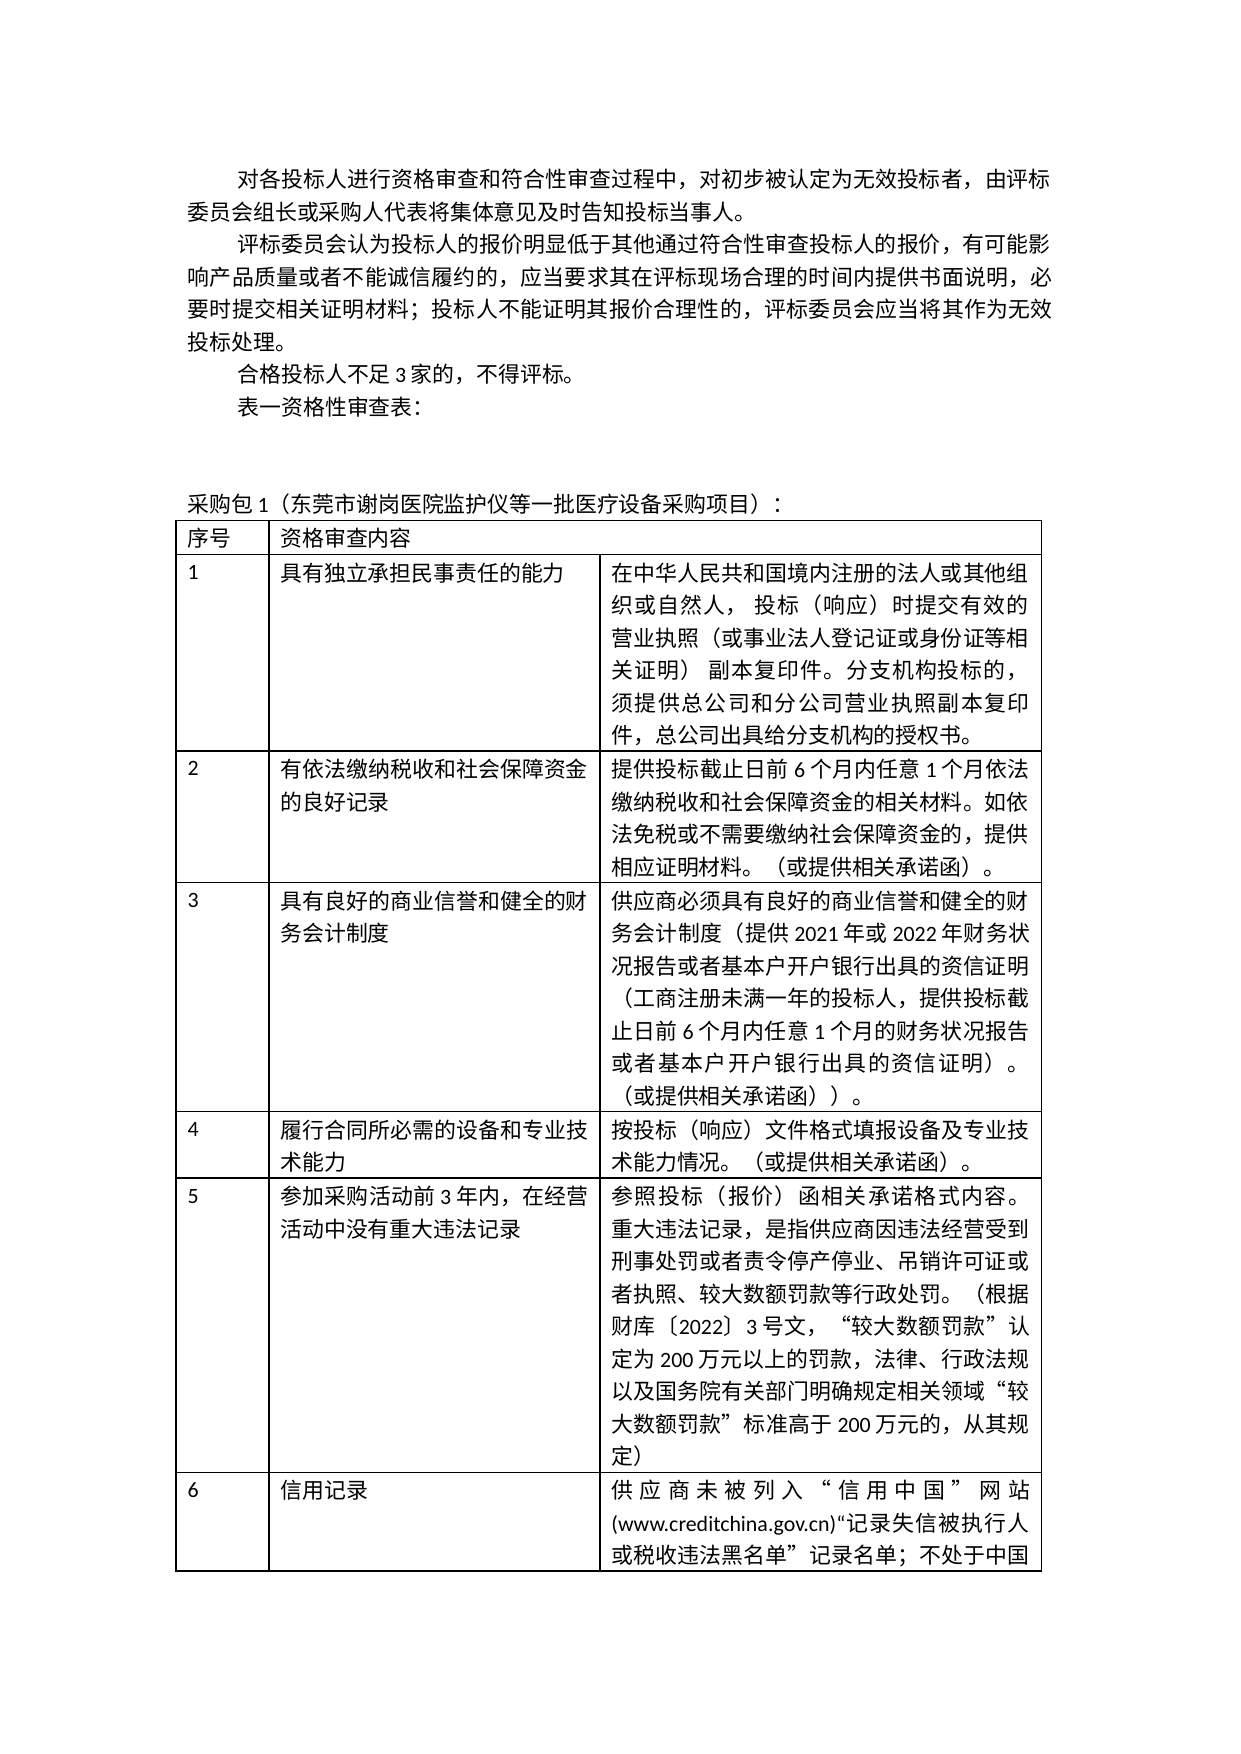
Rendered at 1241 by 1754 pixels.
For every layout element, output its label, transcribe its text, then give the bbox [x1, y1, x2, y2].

text 采购包1（东莞市谢岗医院监护仪等一批医疗设备采购项目）： [187, 487, 1053, 519]
table_cell 1 [177, 555, 268, 750]
text 对各投标人进行资格审查和符合性审查过程中，对初步被认定为无效投标者，由评标委员会组长或采购人代表将集体意见及时告知投标当事人。 [187, 162, 1053, 227]
text 合格投标人不足3家的，不得评标。 [187, 357, 1053, 389]
table_cell 有依法缴纳税收和社会保障资金的良好记录 [270, 752, 599, 882]
table_cell 参加采购活动前3年内，在经营活动中没有重大违法记录 [270, 1179, 599, 1471]
table_cell 参照投标（报价）函相关承诺格式内容。 重大违法记录，是指供应商因违法经营受到刑事处罚或者责令停产停业、吊销许可证或者执照、较大数额罚款等行政处罚。（根据财库〔2022〕3号文，“较大数额罚款”认定为200万元以上的罚款，法律、行政法规以及国务院有关部门明确规定相关领域“较大数额罚款”标准高于200万元的，从其规定） [601, 1179, 1041, 1471]
table_cell 信用记录 [270, 1473, 599, 1570]
table_cell 具有良好的商业信誉和健全的财务会计制度 [270, 883, 599, 1111]
table_cell 2 [177, 752, 268, 882]
table_header 资格审查内容 [270, 521, 1041, 553]
text 表一资格性审查表： [187, 389, 1053, 422]
table_cell 按投标（响应）文件格式填报设备及专业技术能力情况。（或提供相关承诺函）。 [601, 1112, 1041, 1177]
table_cell 3 [177, 883, 268, 1111]
table_cell 在中华人民共和国境内注册的法人或其他组织或自然人， 投标（响应）时提交有效的营业执照（或事业法人登记证或身份证等相关证明） 副本复印件。分支机构投标的，须提供总公司和分公司营业执照副本复印件，总公司出具给分支机构的授权书。 [601, 555, 1041, 750]
table_cell 供应商必须具有良好的商业信誉和健全的财务会计制度（提供2021年或2022年财务状况报告或者基本户开户银行出具的资信证明（工商注册未满一年的投标人，提供投标截止日前6个月内任意1个月的财务状况报告或者基本户开户银行出具的资信证明）。（或提供相关承诺函））。 [601, 883, 1041, 1111]
table_cell 履行合同所必需的设备和专业技术能力 [270, 1112, 599, 1177]
text 评标委员会认为投标人的报价明显低于其他通过符合性审查投标人的报价，有可能影响产品质量或者不能诚信履约的，应当要求其在评标现场合理的时间内提供书面说明，必要时提交相关证明材料；投标人不能证明其报价合理性的，评标委员会应当将其作为无效投标处理。 [187, 227, 1053, 357]
table_cell 4 [177, 1112, 268, 1177]
table_header 序号 [177, 521, 268, 553]
table_cell 6 [177, 1473, 268, 1570]
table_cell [601, 1473, 1041, 1570]
table_cell 5 [177, 1179, 268, 1471]
table_cell 提供投标截止日前6个月内任意1个月依法缴纳税收和社会保障资金的相关材料。如依法免税或不需要缴纳社会保障资金的，提供相应证明材料。（或提供相关承诺函）。 [601, 752, 1041, 882]
table_cell 具有独立承担民事责任的能力 [270, 555, 599, 750]
